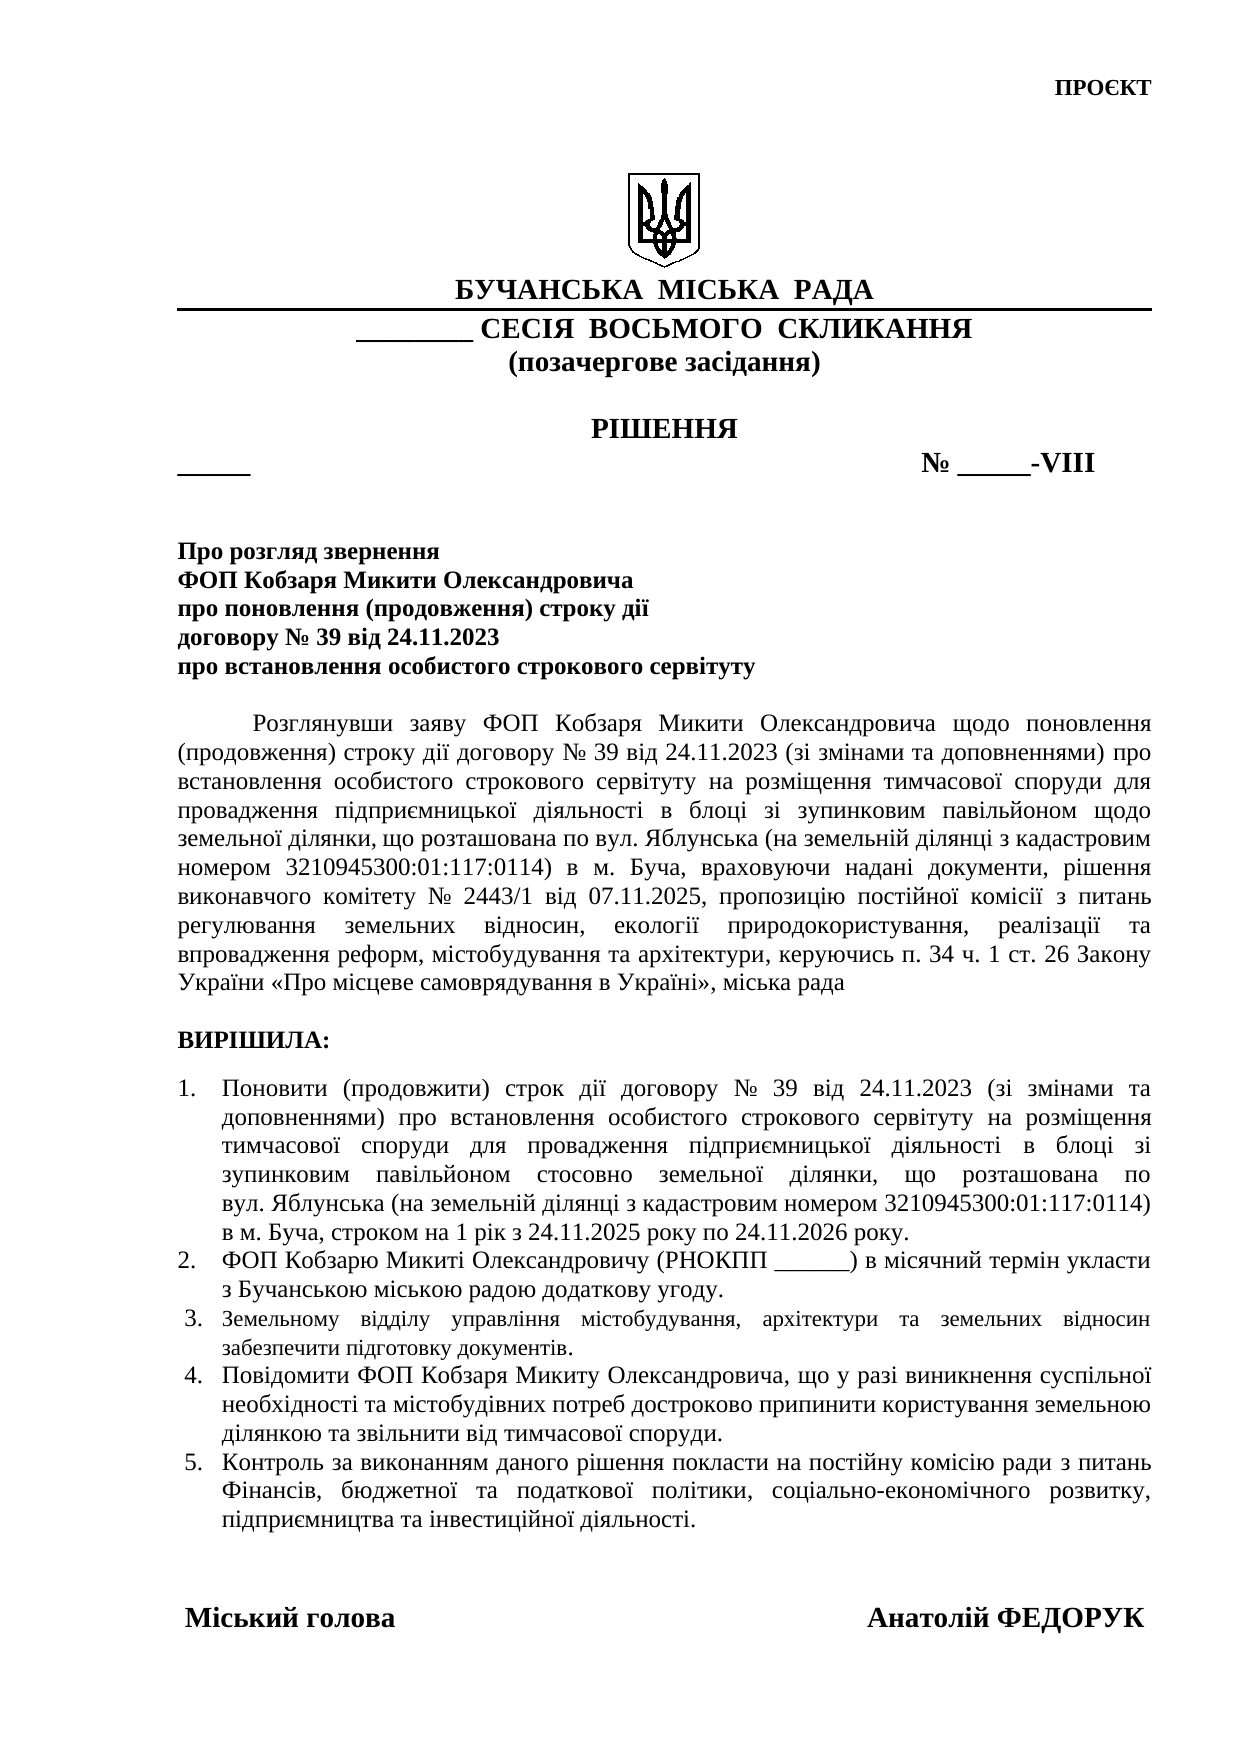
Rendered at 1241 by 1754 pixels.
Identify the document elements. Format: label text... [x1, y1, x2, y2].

text БУЧАНСЬКА МІСЬКА РАДА [177, 272, 1152, 308]
text _____ № _____-VІІІ [177, 445, 1152, 478]
text РІШЕННЯ [177, 411, 1152, 445]
text договору № 39 від 24.11.2023 [177, 622, 1152, 651]
list ФОП Кобзарю Микиті Олександровичу (РНОКПП ______) в місячний термін укласти з Бучанською міською радою додаткову угоду. [177, 1245, 1152, 1303]
text Про розгляд звернення [177, 536, 1152, 565]
list Поновити (продовжити) строк дії договору № 39 від 24.11.2023 (зі змінами та доповненнями) про встановлення особистого строкового сервітуту на розміщення тимчасової споруди для провадження підприємницької діяльності в блоці зі зупинковим павільйоном стосовно земельної ділянки, що розташована по вул. Яблунська (на земельній ділянці з кадастровим номером 3210945300:01:117:0114) в м. Буча, строком на 1 рік з 24.11.2025 року по 24.11.2026 року. [177, 1073, 1152, 1245]
list Повідомити ФОП Кобзаря Микиту Олександровича, що у разі виникнення суспільної необхідності та містобудівних потреб достроково припинити користування земельною ділянкою та звільнити від тимчасової споруди. [184, 1360, 1152, 1447]
text ВИРІШИЛА: [177, 1025, 1152, 1054]
list Земельному відділу управління містобудування, архітектури та земельних відносин забезпечити підготовку документів. [184, 1303, 1152, 1360]
text Розглянувши заяву ФОП Кобзаря Микити Олександровича щодо поновлення (продовження) строку дії договору № 39 від 24.11.2023 (зі змінами та доповненнями) про встановлення особистого строкового сервітуту на розміщення тимчасової споруди для провадження підприємницької діяльності в блоці зі зупинковим павільйоном щодо земельної ділянки, що розташована по вул. Яблунська (на земельній ділянці з кадастровим номером 3210945300:01:117:0114) в м. Буча, враховуючи надані документи, рішення виконавчого комітету № 2443/1 від 07.11.2025, пропозицію постійної комісії з питань регулювання земельних відносин, екології природокористування, реалізації та впровадження реформ, містобудування та архітектури, керуючись п. 34 ч. 1 ст. 26 Закону України «Про місцеве самоврядування в Україні», міська рада [177, 708, 1152, 996]
text ФОП Кобзаря Микити Олександровича [177, 565, 1152, 593]
text ________ СЕСІЯ ВОСЬМОГО СКЛИКАННЯ [177, 311, 1152, 344]
text Міський голова Анатолій ФЕДОРУК [177, 1600, 1152, 1633]
text про встановлення особистого строкового сервітуту [177, 651, 1152, 680]
text (позачергове засідання) [177, 344, 1152, 378]
text про поновлення (продовження) строку дії [177, 593, 1152, 622]
list Контроль за виконанням даного рішення покласти на постійну комісію ради з питань Фінансів, бюджетної та податкової політики, соціально-економічного розвитку, підприємництва та інвестиційної діяльності. [184, 1447, 1152, 1533]
